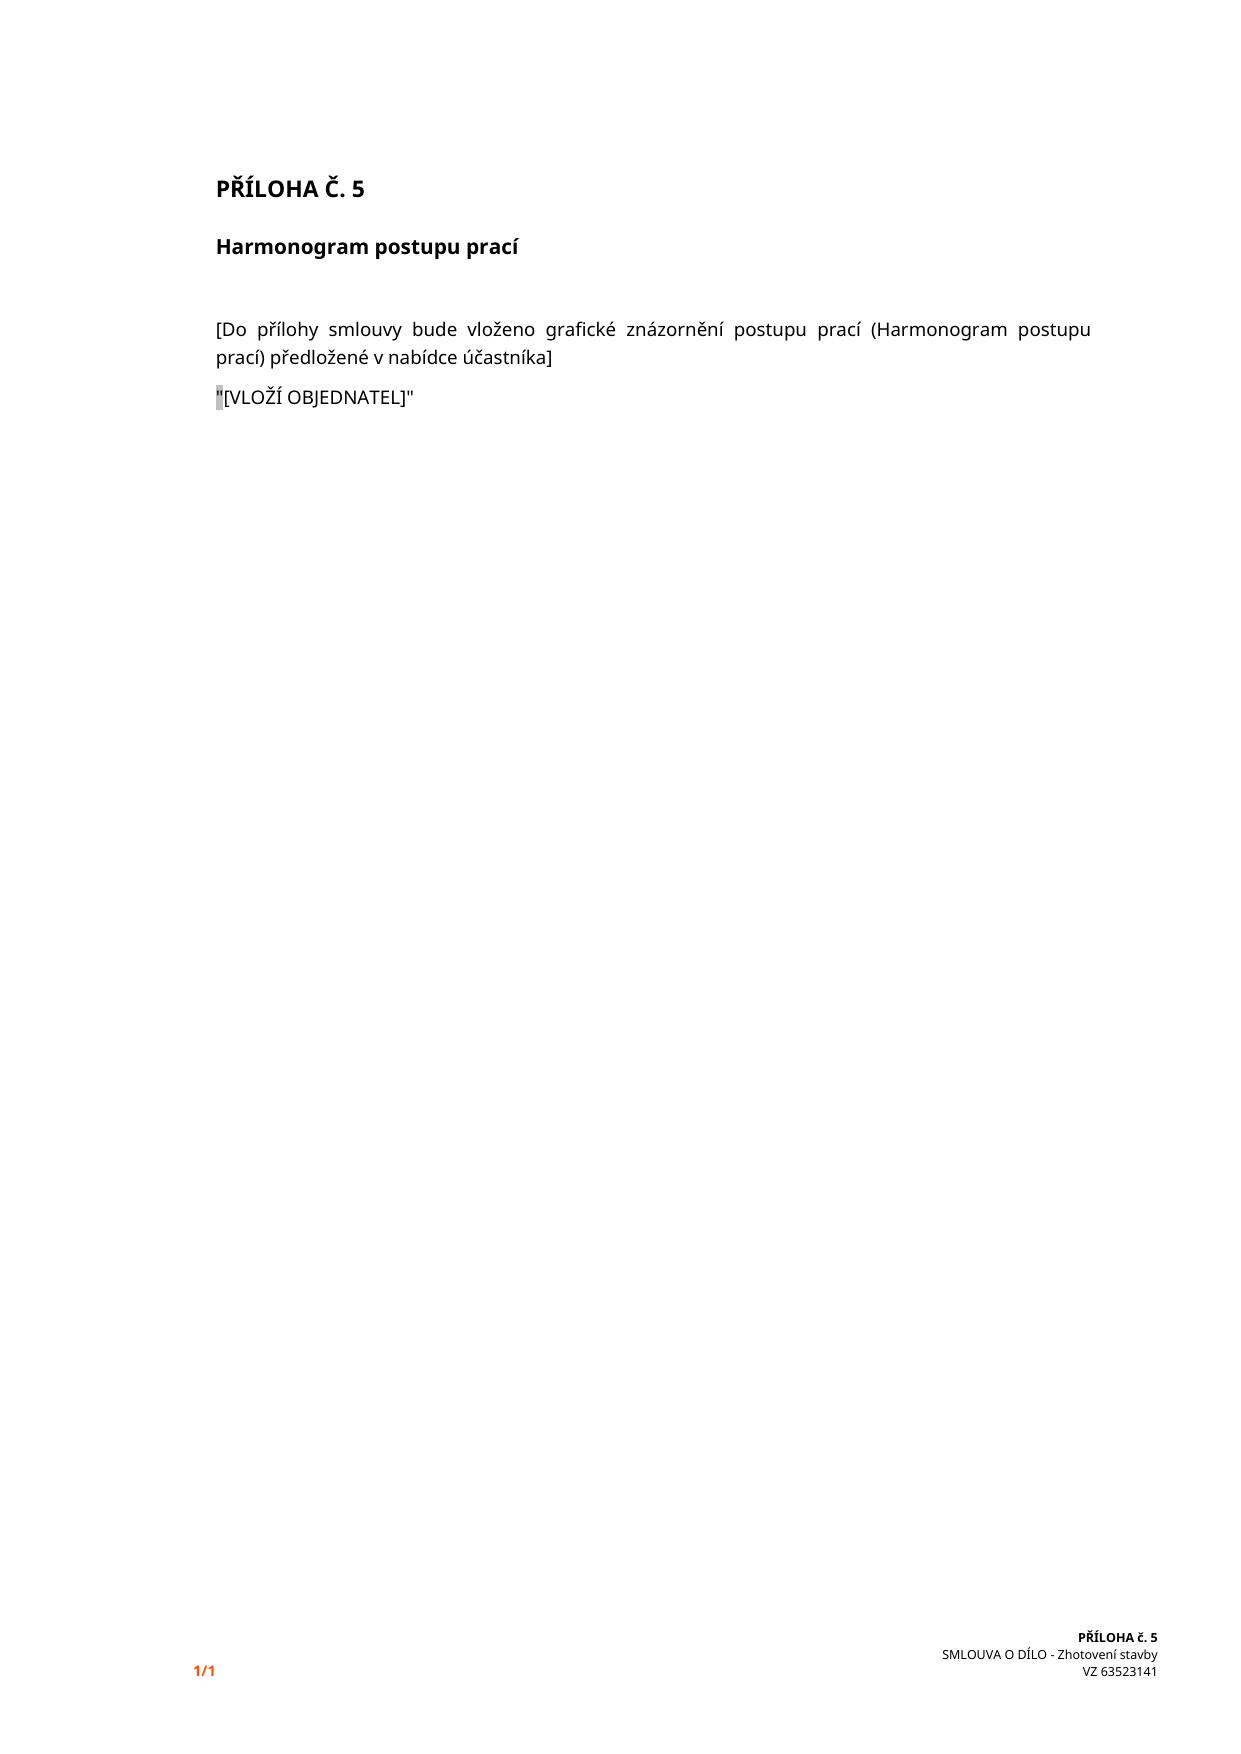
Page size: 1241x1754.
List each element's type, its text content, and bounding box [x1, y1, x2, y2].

text [Do přílohy smlouvy bude vloženo grafické znázornění postupu prací (Harmonogram postupu prací) předložené v nabídce účastníka] [216, 316, 1093, 370]
text Harmonogram postupu prací [216, 232, 1093, 260]
text Příloha č. 5 [216, 172, 1093, 204]
